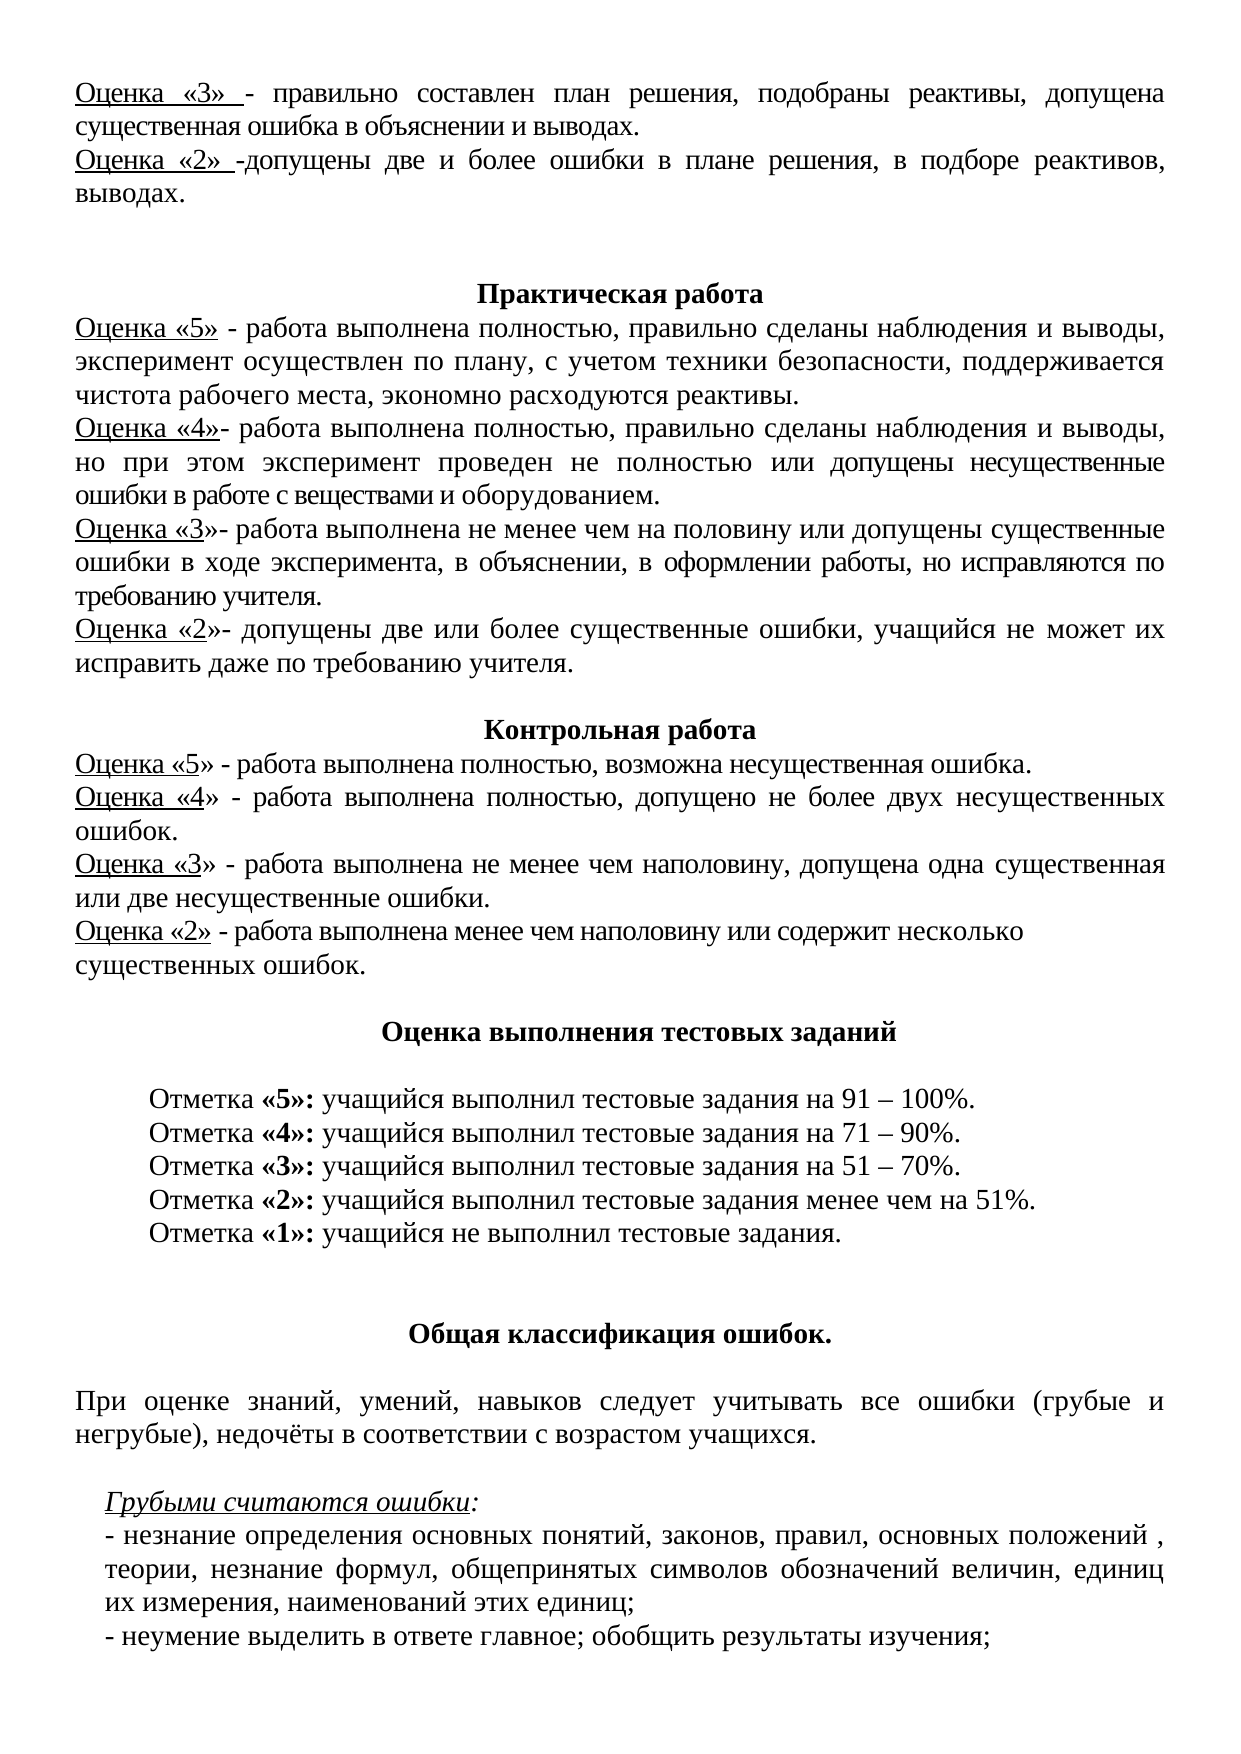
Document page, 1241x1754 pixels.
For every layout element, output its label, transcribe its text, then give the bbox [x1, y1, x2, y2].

text Практическая работа [75, 276, 1165, 310]
text Оценка «3»- работа выполнена не менее чем на половину или допущены существенные ошибки в ходе эксперимента, в объяснении, в оформлении работы, но исправляются по требованию учителя. [75, 511, 1165, 612]
text Оценка выполнения тестовых заданий [75, 1014, 1165, 1048]
text Общая классификация ошибок. [75, 1316, 1165, 1349]
text Оценка «2» - работа выполнена менее чем наполовину или содержит несколько существенных ошибок. [75, 913, 1165, 981]
text Грубыми считаются ошибки: [104, 1484, 1165, 1517]
text Оценка «3» - работа выполнена не менее чем наполовину, допущена одна существенная или две несущественные ошибки. [75, 846, 1165, 913]
text Отметка «5»: учащийся выполнил тестовые задания на 91 – 100%. [75, 1081, 1165, 1115]
text Оценка «3» - правильно составлен план решения, подобраны реактивы, допущена существенная ошибка в объяснении и выводах. [75, 75, 1165, 142]
text Оценка «5» - работа выполнена полностью, правильно сделаны наблюдения и выводы, эксперимент осуществлен по плану, с учетом техники безопасности, поддерживается чистота рабочего места, экономно расходуются реактивы. [75, 310, 1165, 410]
text Отметка «3»: учащийся выполнил тестовые задания на 51 – 70%. [75, 1148, 1165, 1182]
text - незнание определения основных понятий, законов, правил, основных положений , теории, незнание формул, общепринятых символов обозначений величин, единиц их измерения, наименований этих единиц; [104, 1517, 1165, 1618]
text Оценка «5» - работа выполнена полностью, возможна несущественная ошибка. [75, 746, 1165, 779]
text Отметка «2»: учащийся выполнил тестовые задания менее чем на 51%. [75, 1182, 1165, 1215]
text Отметка «4»: учащийся выполнил тестовые задания на 71 – 90%. [75, 1115, 1165, 1148]
text - неумение выделить в ответе главное; обобщить результаты изучения; [104, 1618, 1165, 1651]
text Оценка «2» -допущены две и более ошибки в плане решения, в подборе реактивов, выводах. [75, 142, 1165, 209]
text Контрольная работа [75, 712, 1165, 746]
text Оценка «4»- работа выполнена полностью, правильно сделаны наблюдения и выводы, но при этом эксперимент проведен не полностью или допущены несущественные ошибки в работе с веществами и оборудованием. [75, 410, 1165, 511]
text Оценка «2»- допущены две или более существенные ошибки, учащийся не может их исправить даже по требованию учителя. [75, 612, 1165, 679]
text При оценке знаний, умений, навыков следует учитывать все ошибки (грубые и негрубые), недочёты в соответствии с возрастом учащихся. [75, 1349, 1165, 1450]
text Оценка «4» - работа выполнена полностью, допущено не более двух несущественных ошибок. [75, 779, 1165, 846]
text Отметка «1»: учащийся не выполнил тестовые задания. [75, 1215, 1165, 1249]
